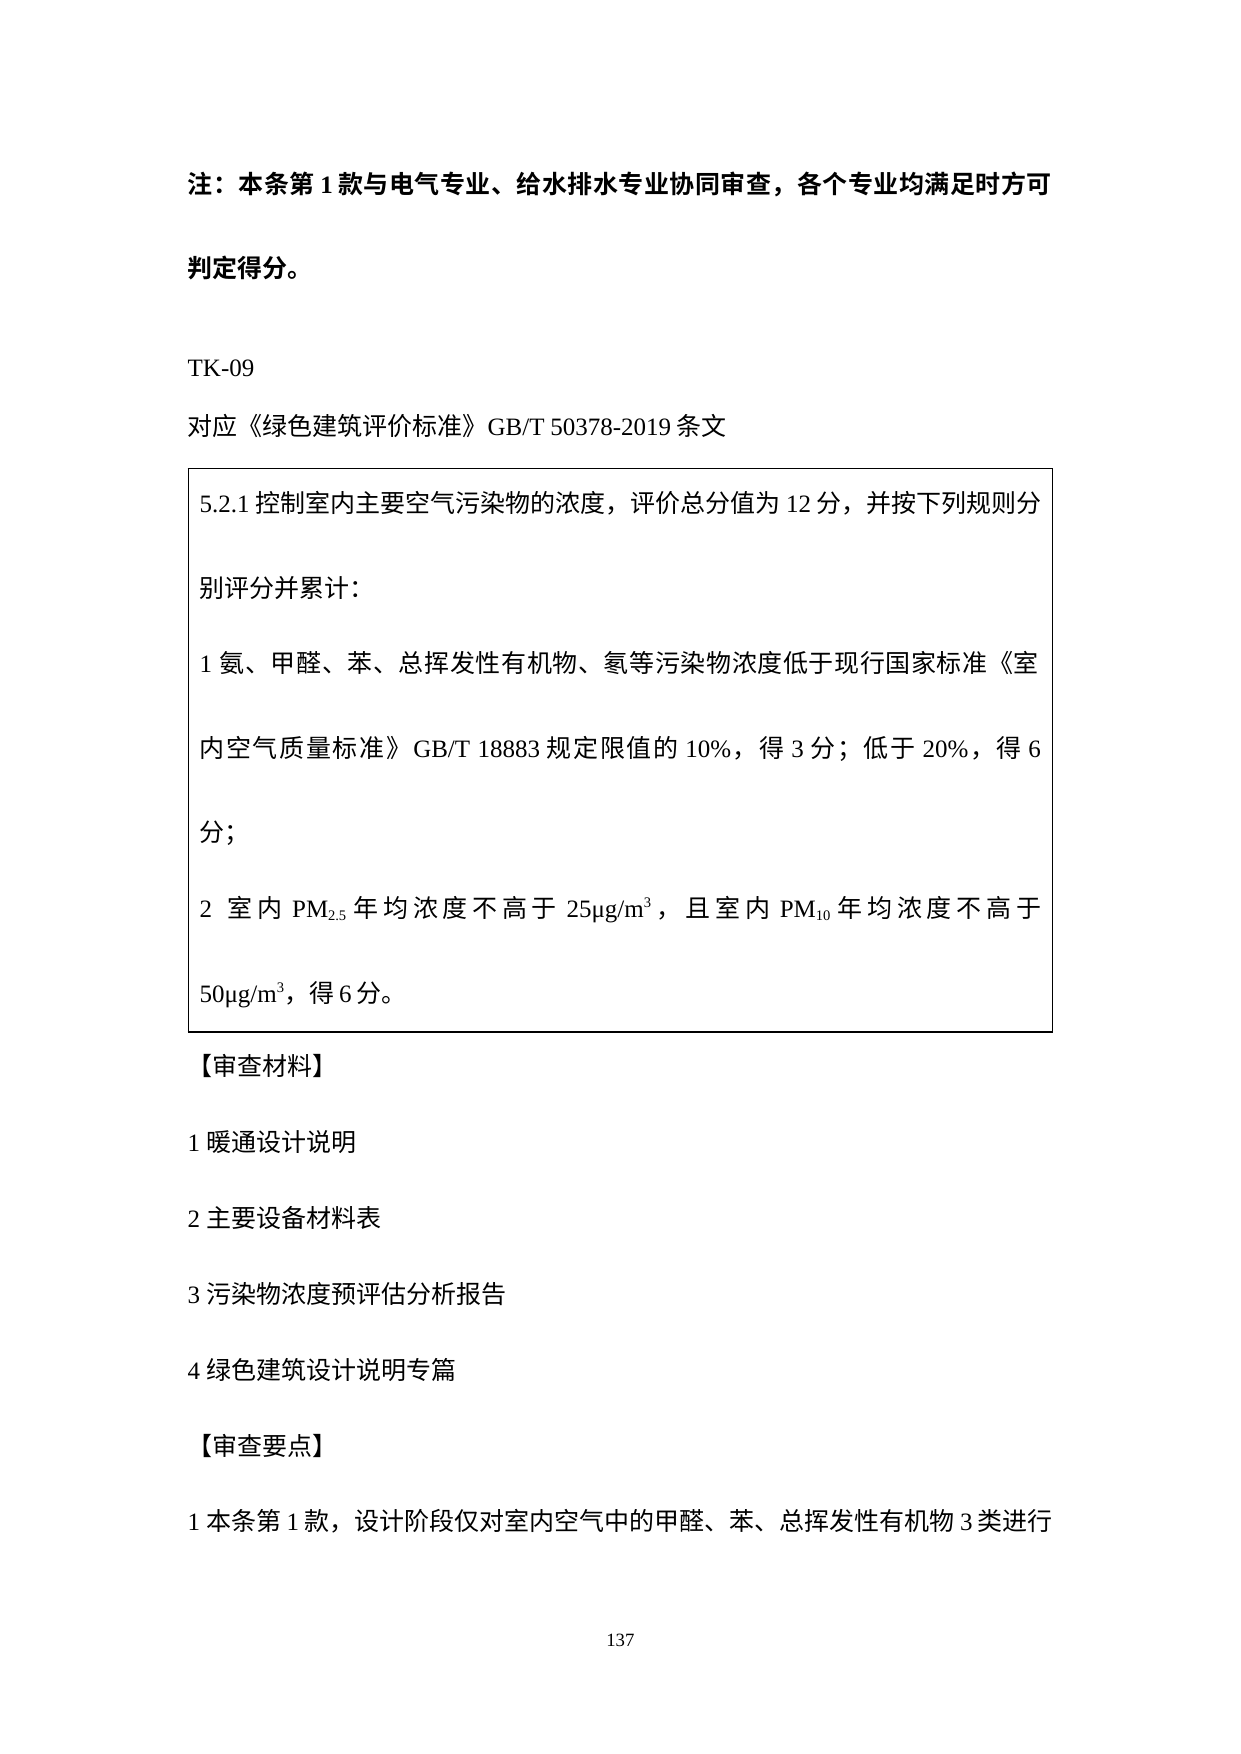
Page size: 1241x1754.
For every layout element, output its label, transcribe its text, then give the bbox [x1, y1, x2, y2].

text 注：本条第1款与电气专业、给水排水专业协同审查，各个专业均满足时方可判定得分。 [187, 150, 1053, 299]
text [187, 1487, 1053, 1552]
text 【审查要点】 [187, 1412, 1053, 1477]
text 4 绿色建筑设计说明专篇 [187, 1336, 1053, 1401]
text 【审查材料】 [187, 1032, 1053, 1097]
text TK-09 [187, 351, 1053, 384]
text 对应《绿色建筑评价标准》GB/T 50378-2019条文 [187, 392, 1053, 457]
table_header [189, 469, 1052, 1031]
text 1 暖通设计说明 [187, 1108, 1053, 1173]
text 2 主要设备材料表 [187, 1184, 1053, 1249]
text 3 污染物浓度预评估分析报告 [187, 1260, 1053, 1325]
